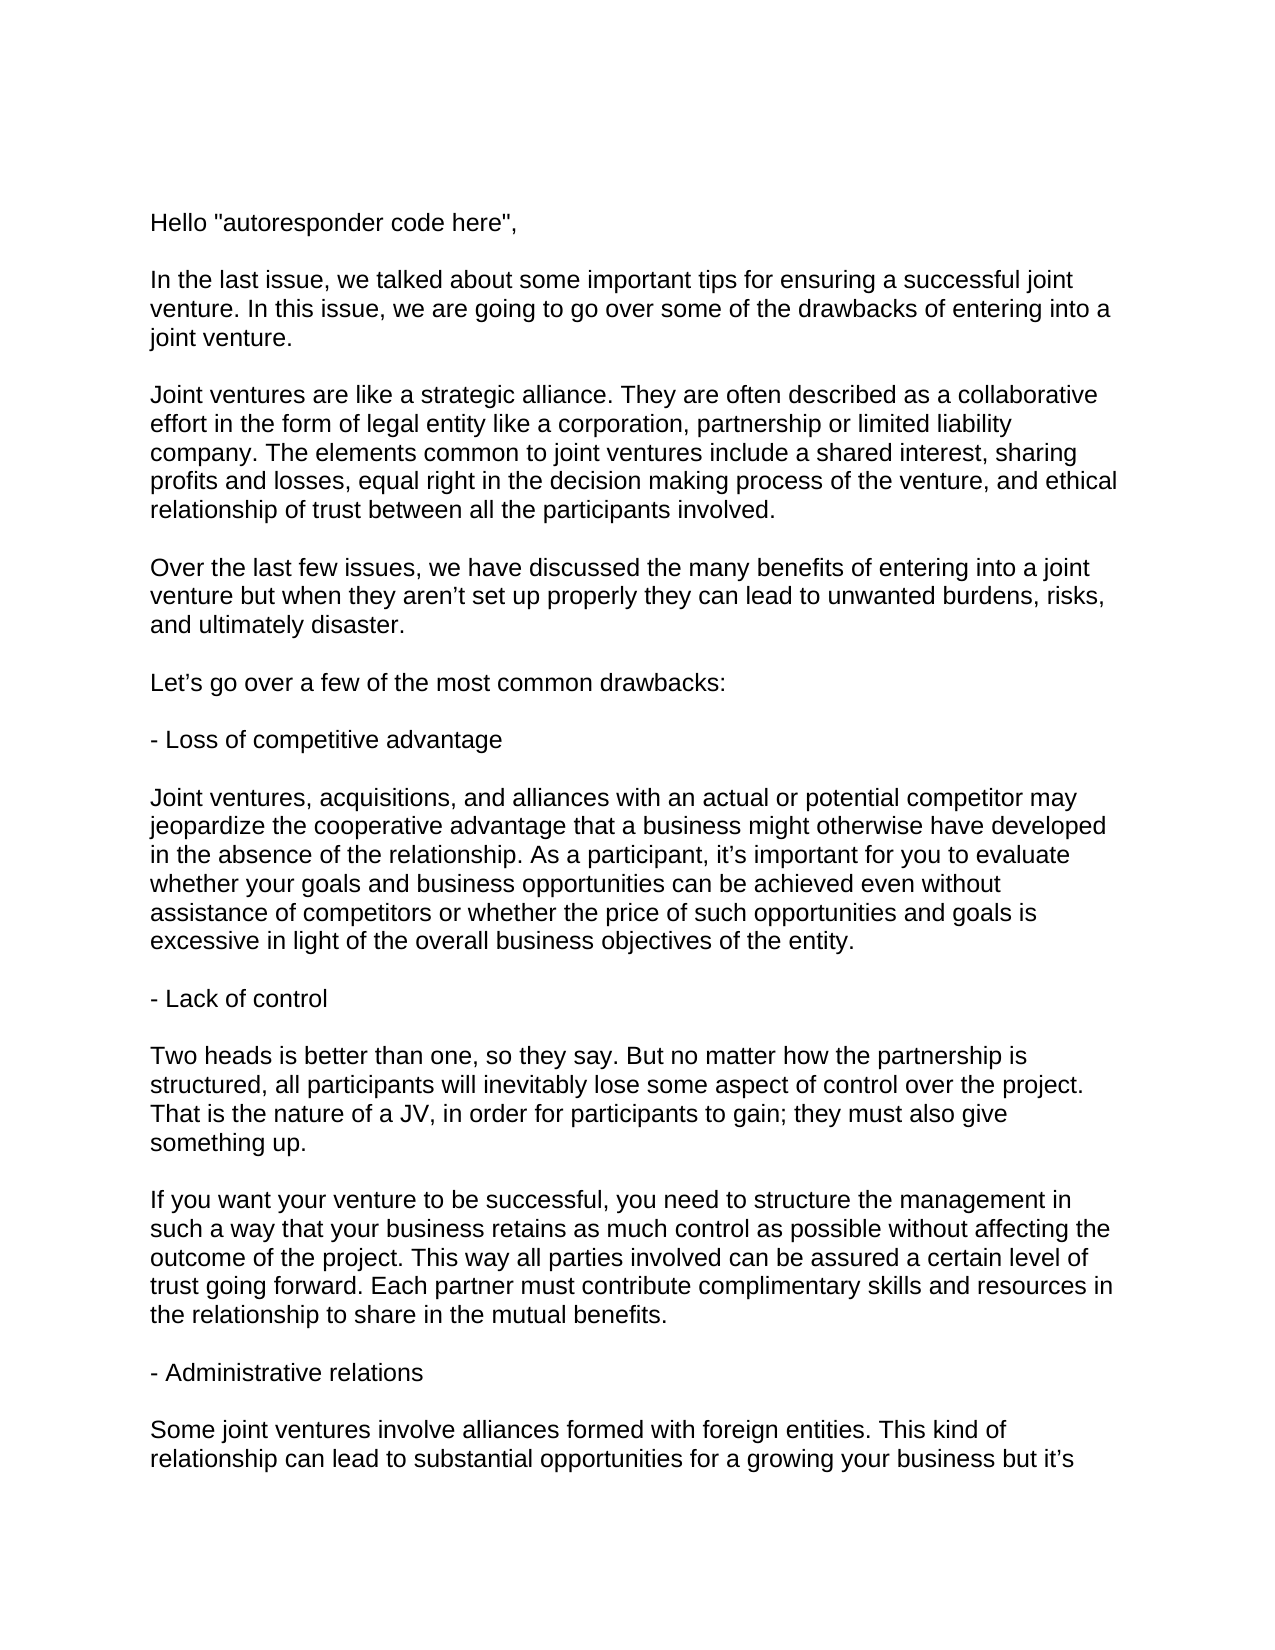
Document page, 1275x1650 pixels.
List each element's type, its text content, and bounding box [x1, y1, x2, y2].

text Hello "autoresponder code here", [150, 207, 1125, 236]
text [150, 1415, 1125, 1472]
text Two heads is better than one, so they say. But no matter how the partnership is structured, all participants will inevitably lose some aspect of control over the project. That is the nature of a JV, in order for participants to gain; they must also give something up. [150, 1041, 1125, 1156]
text If you want your venture to be successful, you need to structure the management in such a way that your business retains as much control as possible without affecting the outcome of the project. This way all parties involved can be assured a certain level of trust going forward. Each partner must contribute complimentary skills and resources in the relationship to share in the mutual benefits. [150, 1185, 1125, 1329]
text - Lack of control [150, 984, 1125, 1012]
text In the last issue, we talked about some important tips for ensuring a successful joint venture. In this issue, we are going to go over some of the drawbacks of entering into a joint venture. [150, 265, 1125, 351]
text Let’s go over a few of the most common drawbacks: [150, 667, 1125, 696]
text - Loss of competitive advantage [150, 725, 1125, 754]
text Joint ventures, acquisitions, and alliances with an actual or potential competitor may jeopardize the cooperative advantage that a business might otherwise have developed in the absence of the relationship. As a participant, it’s important for you to evaluate whether your goals and business opportunities can be achieved even without assistance of competitors or whether the price of such opportunities and goals is excessive in light of the overall business objectives of the entity. [150, 782, 1125, 955]
text Over the last few issues, we have discussed the many benefits of entering into a joint venture but when they aren’t set up properly they can lead to unwanted burdens, risks, and ultimately disaster. [150, 552, 1125, 639]
text Joint ventures are like a strategic alliance. They are often described as a collaborative effort in the form of legal entity like a corporation, partnership or limited liability company. The elements common to joint ventures include a shared interest, sharing profits and losses, equal right in the decision making process of the venture, and ethical relationship of trust between all the participants involved. [150, 380, 1125, 524]
text - Administrative relations [150, 1357, 1125, 1386]
